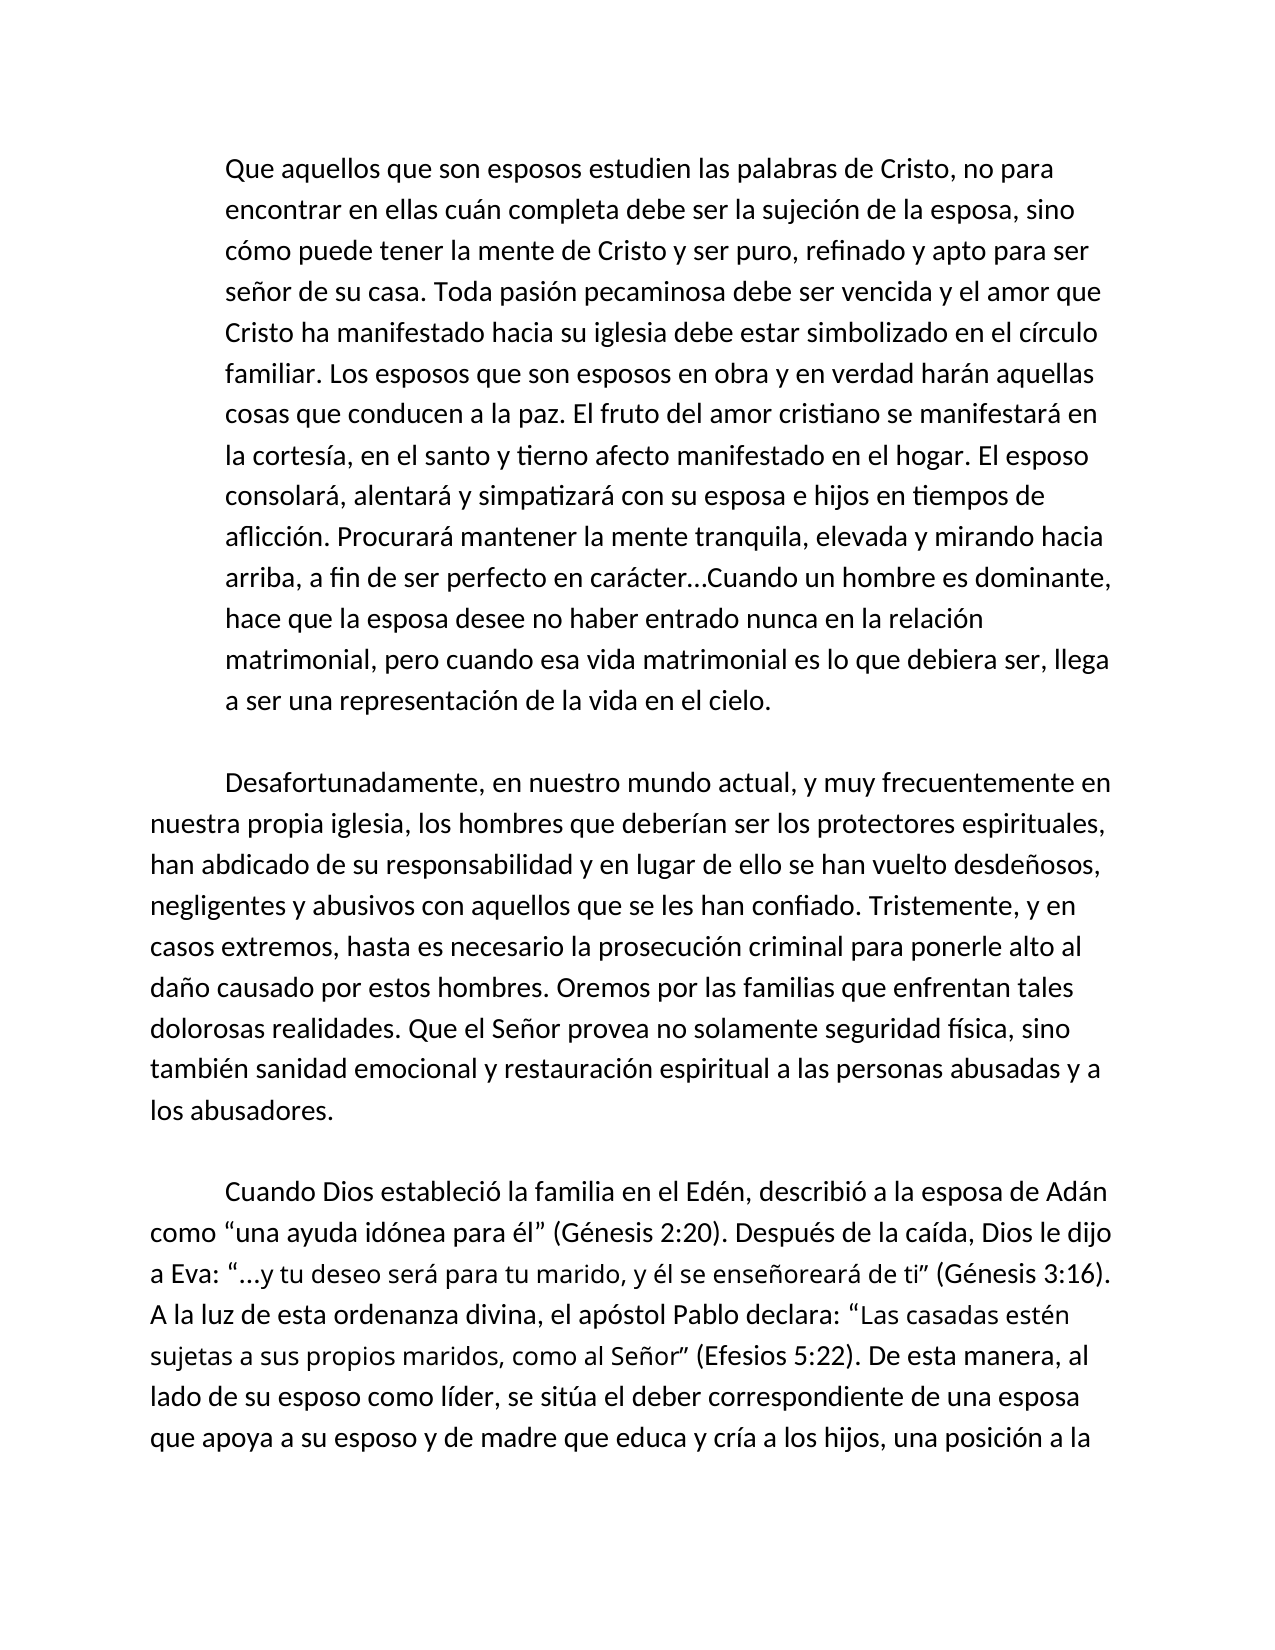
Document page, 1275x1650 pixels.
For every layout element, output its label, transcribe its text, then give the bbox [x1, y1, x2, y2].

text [150, 1173, 1125, 1455]
text Desafortunadamente, en nuestro mundo actual, y muy frecuentemente en nuestra propia iglesia, los hombres que deberían ser los protectores espirituales, han abdicado de su responsabilidad y en lugar de ello se han vuelto desdeñosos, negligentes y abusivos con aquellos que se les han confiado. Tristemente, y en casos extremos, hasta es necesario la prosecución criminal para ponerle alto al daño causado por estos hombres. Oremos por las familias que enfrentan tales dolorosas realidades. Que el Señor provea no solamente seguridad física, sino también sanidad emocional y restauración espiritual a las personas abusadas y a los abusadores. [150, 764, 1125, 1127]
text Que aquellos que son esposos estudien las palabras de Cristo, no para encontrar en ellas cuán completa debe ser la sujeción de la esposa, sino cómo puede tener la mente de Cristo y ser puro, refinado y apto para ser señor de su casa. Toda pasión pecaminosa debe ser vencida y el amor que Cristo ha manifestado hacia su iglesia debe estar simbolizado en el círculo familiar. Los esposos que son esposos en obra y en verdad harán aquellas cosas que conducen a la paz. El fruto del amor cristiano se manifestará en la cortesía, en el santo y tierno afecto manifestado en el hogar. El esposo consolará, alentará y simpatizará con su esposa e hijos en tiempos de aflicción. Procurará mantener la mente tranquila, elevada y mirando hacia arriba, a fin de ser perfecto en carácter…Cuando un hombre es dominante, hace que la esposa desee no haber entrado nunca en la relación matrimonial, pero cuando esa vida matrimonial es lo que debiera ser, llega a ser una representación de la vida en el cielo. [225, 150, 1125, 718]
